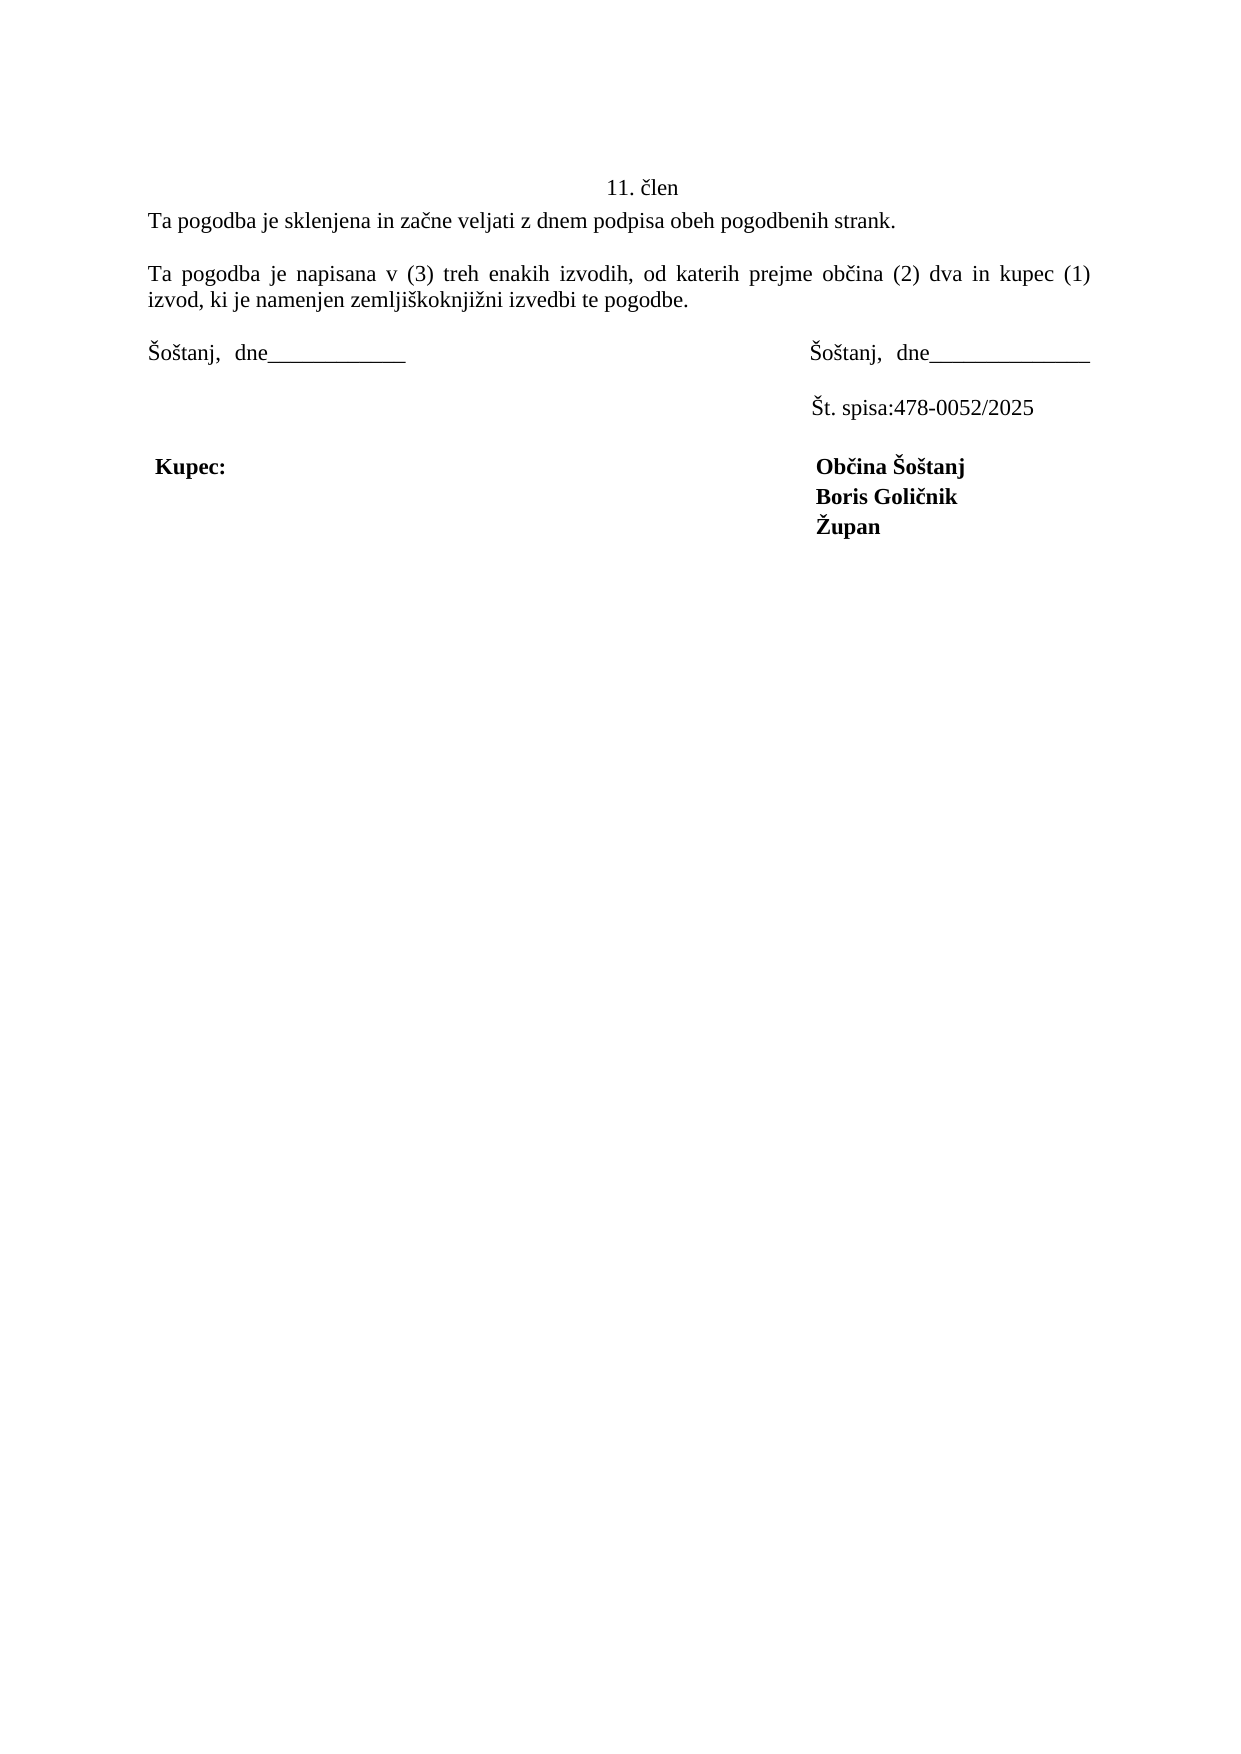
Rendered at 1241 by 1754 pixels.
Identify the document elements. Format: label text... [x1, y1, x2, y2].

table_header Občina Šoštanj Boris Goličnik Župan [650, 453, 1152, 544]
text Šoštanj, dne____________ Šoštanj, dne______________ [148, 339, 1093, 394]
text Ta pogodba je napisana v (3) treh enakih izvodih, od katerih prejme občina (2) dva in kupec (1) izvod, ki je namenjen zemljiškoknjižni izvedbi te pogodbe. [148, 259, 1093, 312]
table_header Kupec: [148, 453, 649, 544]
text Št. spisa:478-0052/2025 [148, 394, 1093, 420]
text 11. člen [192, 174, 1093, 200]
text Ta pogodba je sklenjena in začne veljati z dnem podpisa obeh pogodbenih strank. [148, 207, 1093, 233]
